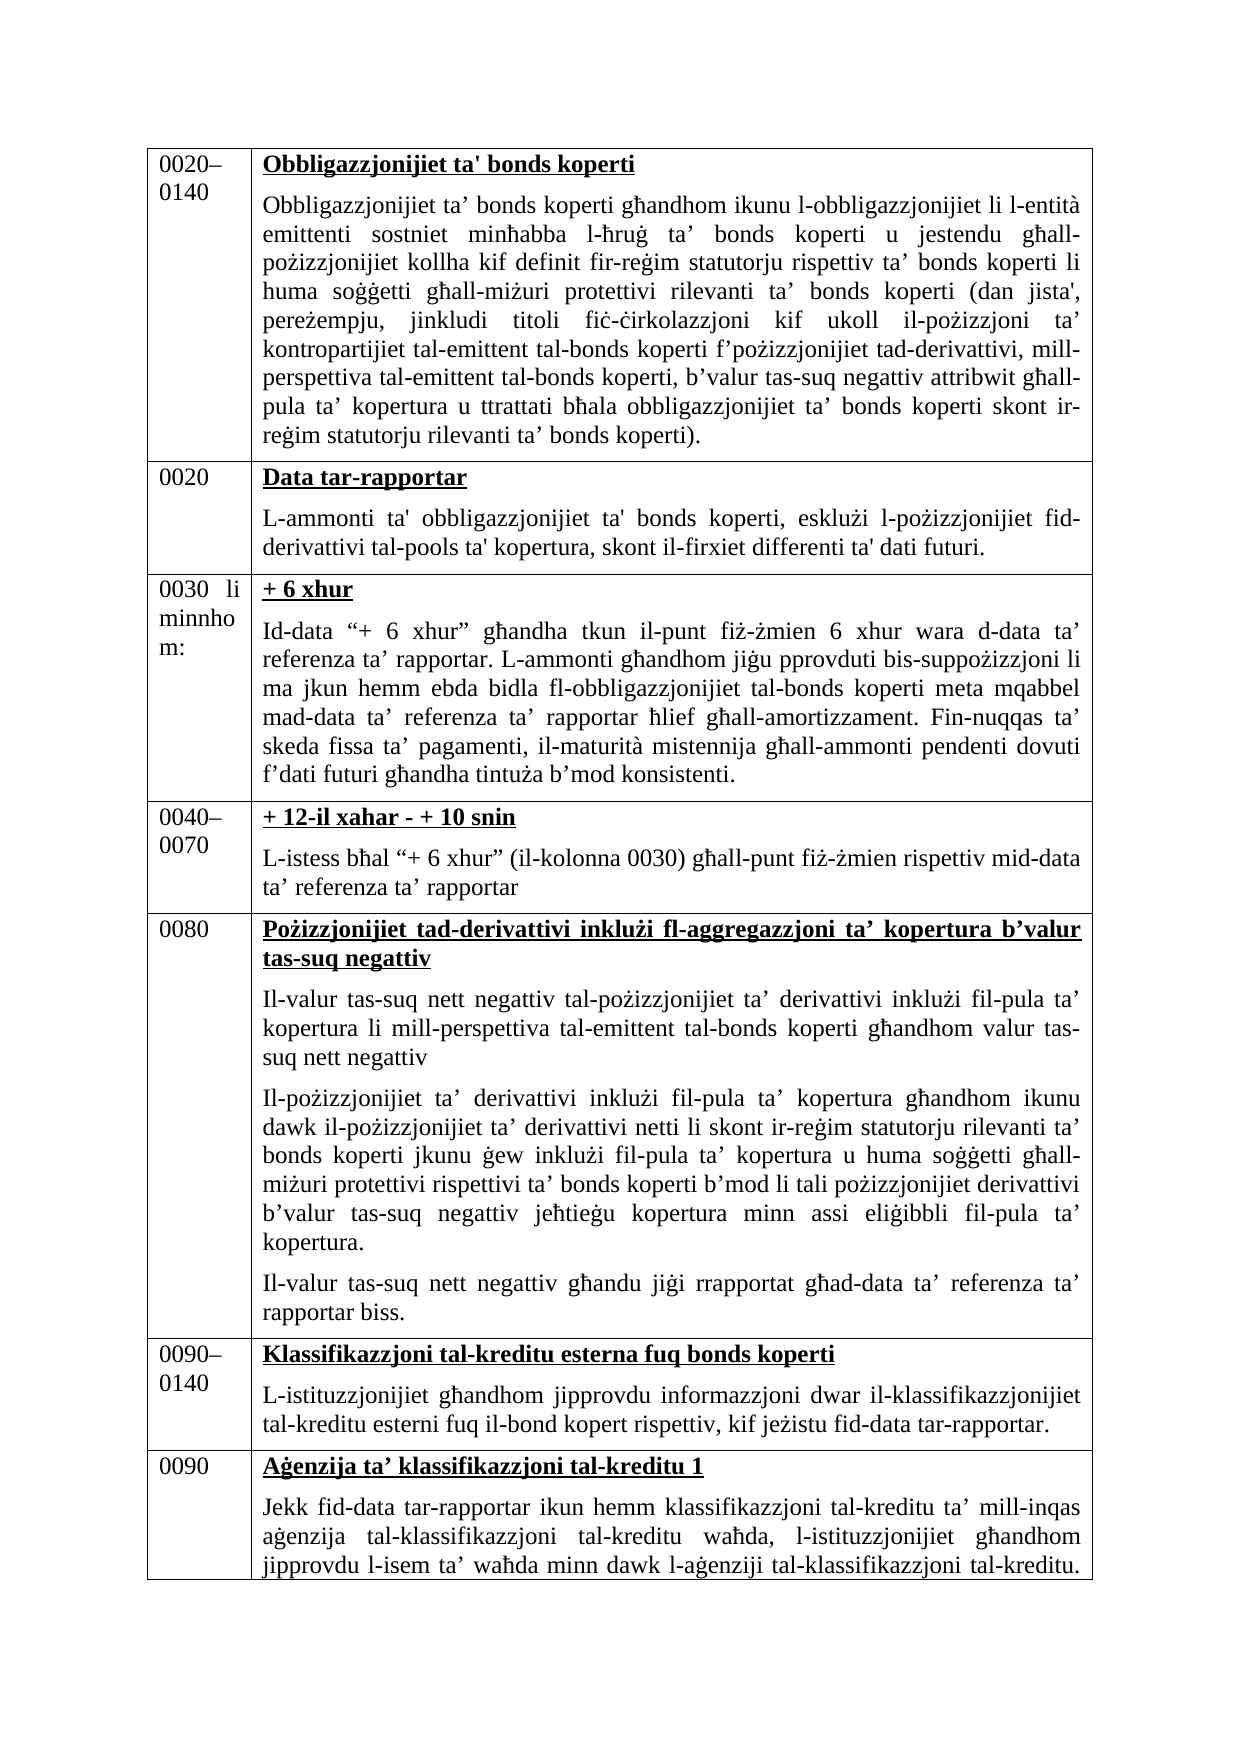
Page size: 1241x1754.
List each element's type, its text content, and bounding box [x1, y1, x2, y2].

table_cell 0030 li minnhom: [148, 575, 251, 801]
table_cell 0040– 0070 [148, 802, 251, 913]
table_cell Klassifikazzjoni tal-kreditu esterna fuq bonds koperti L-istituzzjonijiet għandhom jipprovdu informazzjoni dwar il-klassifikazzjonijiet tal-kreditu esterni fuq il-bond kopert rispettiv, kif jeżistu fid-data tar-rapportar. [252, 1339, 1092, 1450]
table_cell Obbligazzjonijiet ta' bonds koperti Obbligazzjonijiet ta’ bonds koperti għandhom ikunu l-obbligazzjonijiet li l-entità emittenti sostniet minħabba l-ħruġ ta’ bonds koperti u jestendu għall-pożizzjonijiet kollha kif definit fir-reġim statutorju rispettiv ta’ bonds koperti li huma soġġetti għall-miżuri protettivi rilevanti ta’ bonds koperti (dan jista', pereżempju, jinkludi titoli fiċ-ċirkolazzjoni kif ukoll il-pożizzjoni ta’ kontropartijiet tal-emittent tal-bonds koperti f’pożizzjonijiet tad-derivattivi, mill-perspettiva tal-emittent tal-bonds koperti, b’valur tas-suq negattiv attribwit għall-pula ta’ kopertura u ttrattati bħala obbligazzjonijiet ta’ bonds koperti skont ir-reġim statutorju rilevanti ta’ bonds koperti). [252, 149, 1092, 461]
table_cell Pożizzjonijiet tad-derivattivi inklużi fl-aggregazzjoni ta’ kopertura b’valur tas-suq negattiv Il-valur tas-suq nett negattiv tal-pożizzjonijiet ta’ derivattivi inklużi fil-pula ta’ kopertura li mill-perspettiva tal-emittent tal-bonds koperti għandhom valur tas-suq nett negattiv Il-pożizzjonijiet ta’ derivattivi inklużi fil-pula ta’ kopertura għandhom ikunu dawk il-pożizzjonijiet ta’ derivattivi netti li skont ir-reġim statutorju rilevanti ta’ bonds koperti jkunu ġew inklużi fil-pula ta’ kopertura u huma soġġetti għall-miżuri protettivi rispettivi ta’ bonds koperti b’mod li tali pożizzjonijiet derivattivi b’valur tas-suq negattiv jeħtieġu kopertura minn assi eliġibbli fil-pula ta’ kopertura. Il-valur tas-suq nett negattiv għandu jiġi rrapportat għad-data ta’ referenza ta’ rapportar biss. [252, 914, 1092, 1338]
table_cell 0090– 0140 [148, 1339, 251, 1450]
table_cell 0090 [148, 1451, 251, 1579]
table_cell 0020 [148, 462, 251, 573]
table_cell 0020– 0140 [148, 149, 251, 461]
table_cell + 12-il xahar - + 10 snin L-istess bħal “+ 6 xhur” (il-kolonna 0030) għall-punt fiż-żmien rispettiv mid-data ta’ referenza ta’ rapportar [252, 802, 1092, 913]
table_cell Data tar-rapportar L-ammonti ta' obbligazzjonijiet ta' bonds koperti, esklużi l-pożizzjonijiet fid-derivattivi tal-pools ta' kopertura, skont il-firxiet differenti ta' dati futuri. [252, 462, 1092, 573]
table_cell + 6 xhur Id-data “+ 6 xhur” għandha tkun il-punt fiż-żmien 6 xhur wara d-data ta’ referenza ta’ rapportar. L-ammonti għandhom jiġu pprovduti bis-suppożizzjoni li ma jkun hemm ebda bidla fl-obbligazzjonijiet tal-bonds koperti meta mqabbel mad-data ta’ referenza ta’ rapportar ħlief għall-amortizzament. Fin-nuqqas ta’ skeda fissa ta’ pagamenti, il-maturità mistennija għall-ammonti pendenti dovuti f’dati futuri għandha tintuża b’mod konsistenti. [252, 575, 1092, 801]
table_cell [252, 1451, 1092, 1579]
table_cell 0080 [148, 914, 251, 1338]
